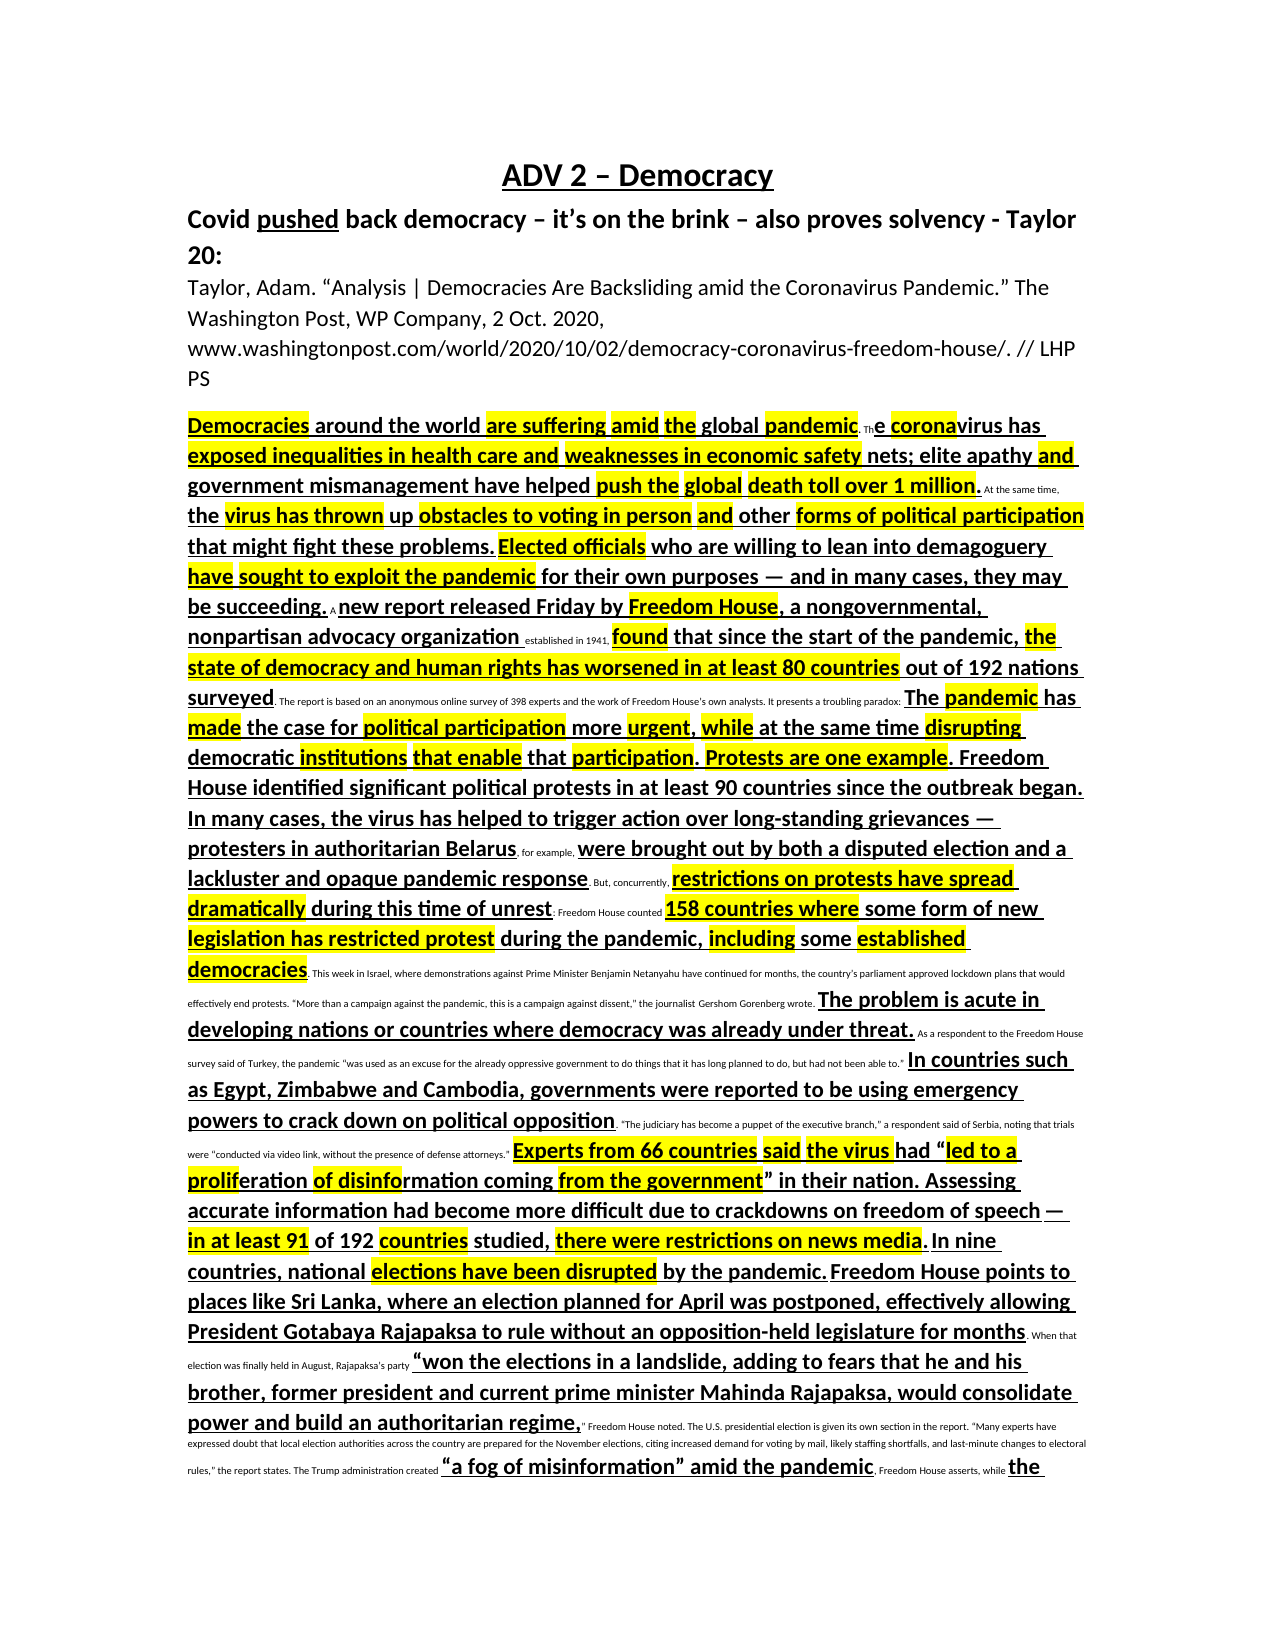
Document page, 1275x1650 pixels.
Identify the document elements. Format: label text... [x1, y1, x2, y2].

text Taylor, Adam. “Analysis | Democracies Are Backsliding amid the Coronavirus Pandemic.” The Washington Post, WP Company, 2 Oct. 2020, www.washingtonpost.com/world/2020/10/02/democracy-coronavirus-freedom-house/. // LHP PS [187, 273, 1087, 392]
subtitle ADV 2 – Democracy [187, 154, 1087, 195]
subtitle Covid pushed back democracy – it’s on the brink – also proves solvency - Taylor 20: [187, 202, 1087, 271]
